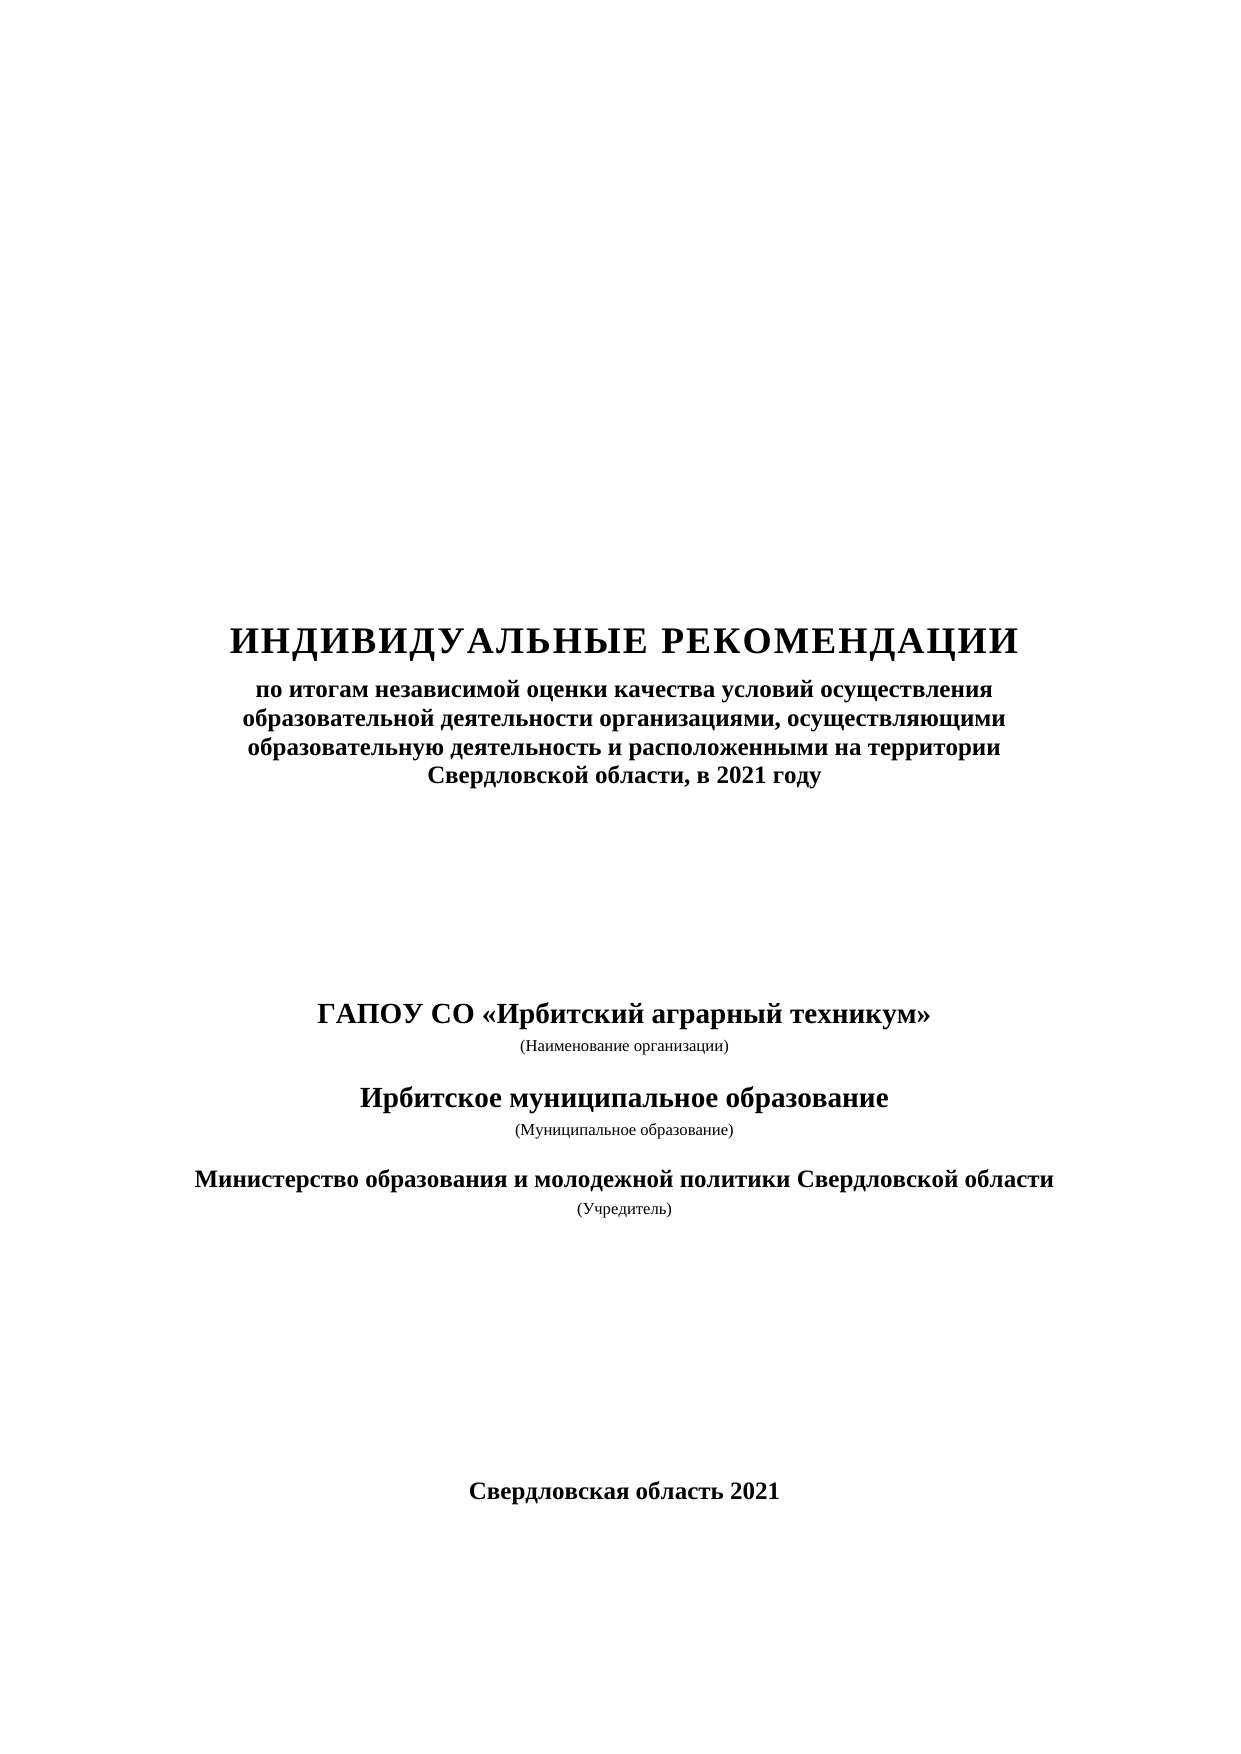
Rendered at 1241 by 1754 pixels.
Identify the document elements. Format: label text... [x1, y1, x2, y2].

text по итогам независимой оценки качества условий осуществления образовательной деятельности организациями, осуществляющими образовательную деятельность и расположенными на территории Свердловской области, в 2021 году [177, 674, 1071, 789]
text Свердловская область 2021 [177, 1476, 1071, 1505]
text ИНДИВИДУАЛЬНЫЕ РЕКОМЕНДАЦИИ [177, 619, 1071, 662]
text Ирбитское муниципальное образование [177, 1080, 1071, 1114]
text (Муниципальное образование) [177, 1120, 1071, 1139]
text ГАПОУ СО «Ирбитский аграрный техникум» [177, 996, 1071, 1030]
text (Наименование организации) [177, 1036, 1071, 1055]
text Министерство образования и молодежной политики Свердловской области [177, 1164, 1071, 1193]
text (Учредитель) [177, 1199, 1071, 1218]
